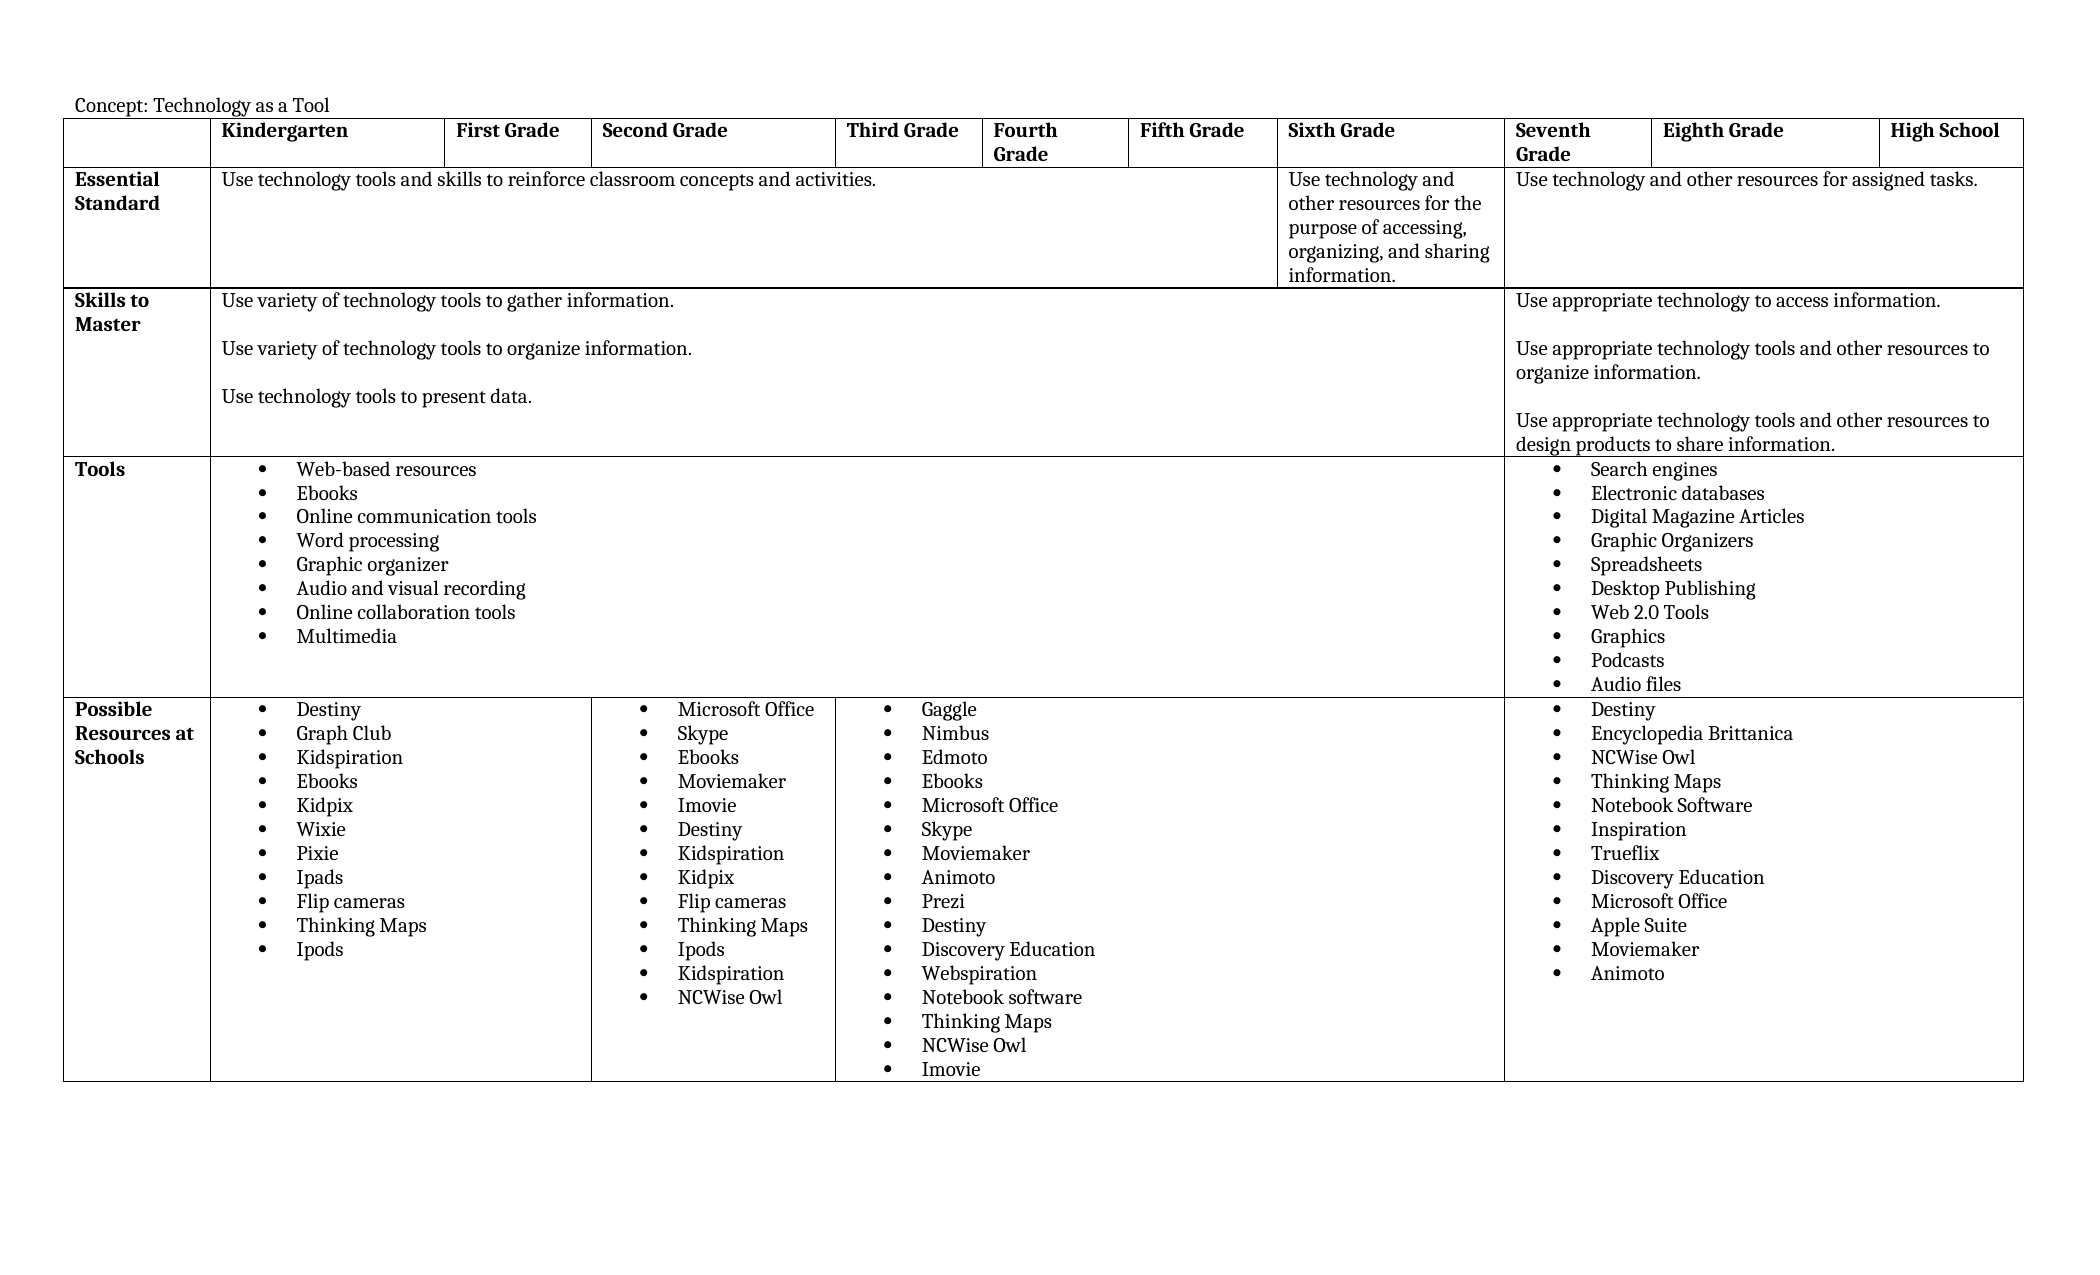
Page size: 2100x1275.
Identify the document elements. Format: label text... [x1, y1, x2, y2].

table_cell Web-based resources Ebooks Online communication tools Word processing Graphic organizer Audio and visual recording Online collaboration tools Multimedia [211, 457, 1504, 697]
table_cell Use appropriate technology to access information. Use appropriate technology tools and other resources to organize information. Use appropriate technology tools and other resources to design products to share information. [1505, 289, 2023, 456]
table_header Fifth Grade [1129, 119, 1277, 167]
table_cell Search engines Electronic databases Digital Magazine Articles Graphic Organizers Spreadsheets Desktop Publishing Web 2.0 Tools Graphics Podcasts Audio files [1505, 457, 2023, 697]
table_header Fourth Grade [983, 119, 1128, 167]
table_cell Tools [64, 457, 210, 697]
table_cell Possible Resources at Schools [64, 698, 210, 1081]
table_cell Use technology tools and skills to reinforce classroom concepts and activities. [211, 168, 1277, 287]
table_header First Grade [445, 119, 591, 167]
table_header Third Grade [836, 119, 982, 167]
table_cell Destiny Graph Club Kidspiration Ebooks Kidpix Wixie Pixie Ipads Flip cameras Thinking Maps Ipods [211, 698, 591, 1081]
table_header Eighth Grade [1652, 119, 1879, 167]
table_header Kindergarten [211, 119, 444, 167]
table_cell Use technology and other resources for assigned tasks. [1505, 168, 2023, 287]
table_cell Use variety of technology tools to gather information. Use variety of technology tools to organize information. Use technology tools to present data. [211, 289, 1504, 456]
text Concept: Technology as a Tool [75, 94, 2034, 118]
table_header High School [1880, 119, 2023, 167]
table_cell Skills to Master [64, 289, 210, 456]
table_header [64, 119, 210, 167]
table_cell Microsoft Office Skype Ebooks Moviemaker Imovie Destiny Kidspiration Kidpix Flip cameras Thinking Maps Ipods Kidspiration NCWise Owl [592, 698, 835, 1081]
table_cell Essential Standard [64, 168, 210, 287]
table_cell Destiny Encyclopedia Brittanica NCWise Owl Thinking Maps Notebook Software Inspiration Trueflix Discovery Education Microsoft Office Apple Suite Moviemaker Animoto [1505, 698, 2023, 1081]
table_cell Use technology and other resources for the purpose of accessing, organizing, and sharing information. [1278, 168, 1504, 287]
table_header Seventh Grade [1505, 119, 1651, 167]
table_header Sixth Grade [1278, 119, 1504, 167]
table_header Second Grade [592, 119, 835, 167]
table_cell Gaggle Nimbus Edmoto Ebooks Microsoft Office Skype Moviemaker Animoto Prezi Destiny Discovery Education Webspiration Notebook software Thinking Maps NCWise Owl Imovie [836, 698, 1504, 1081]
